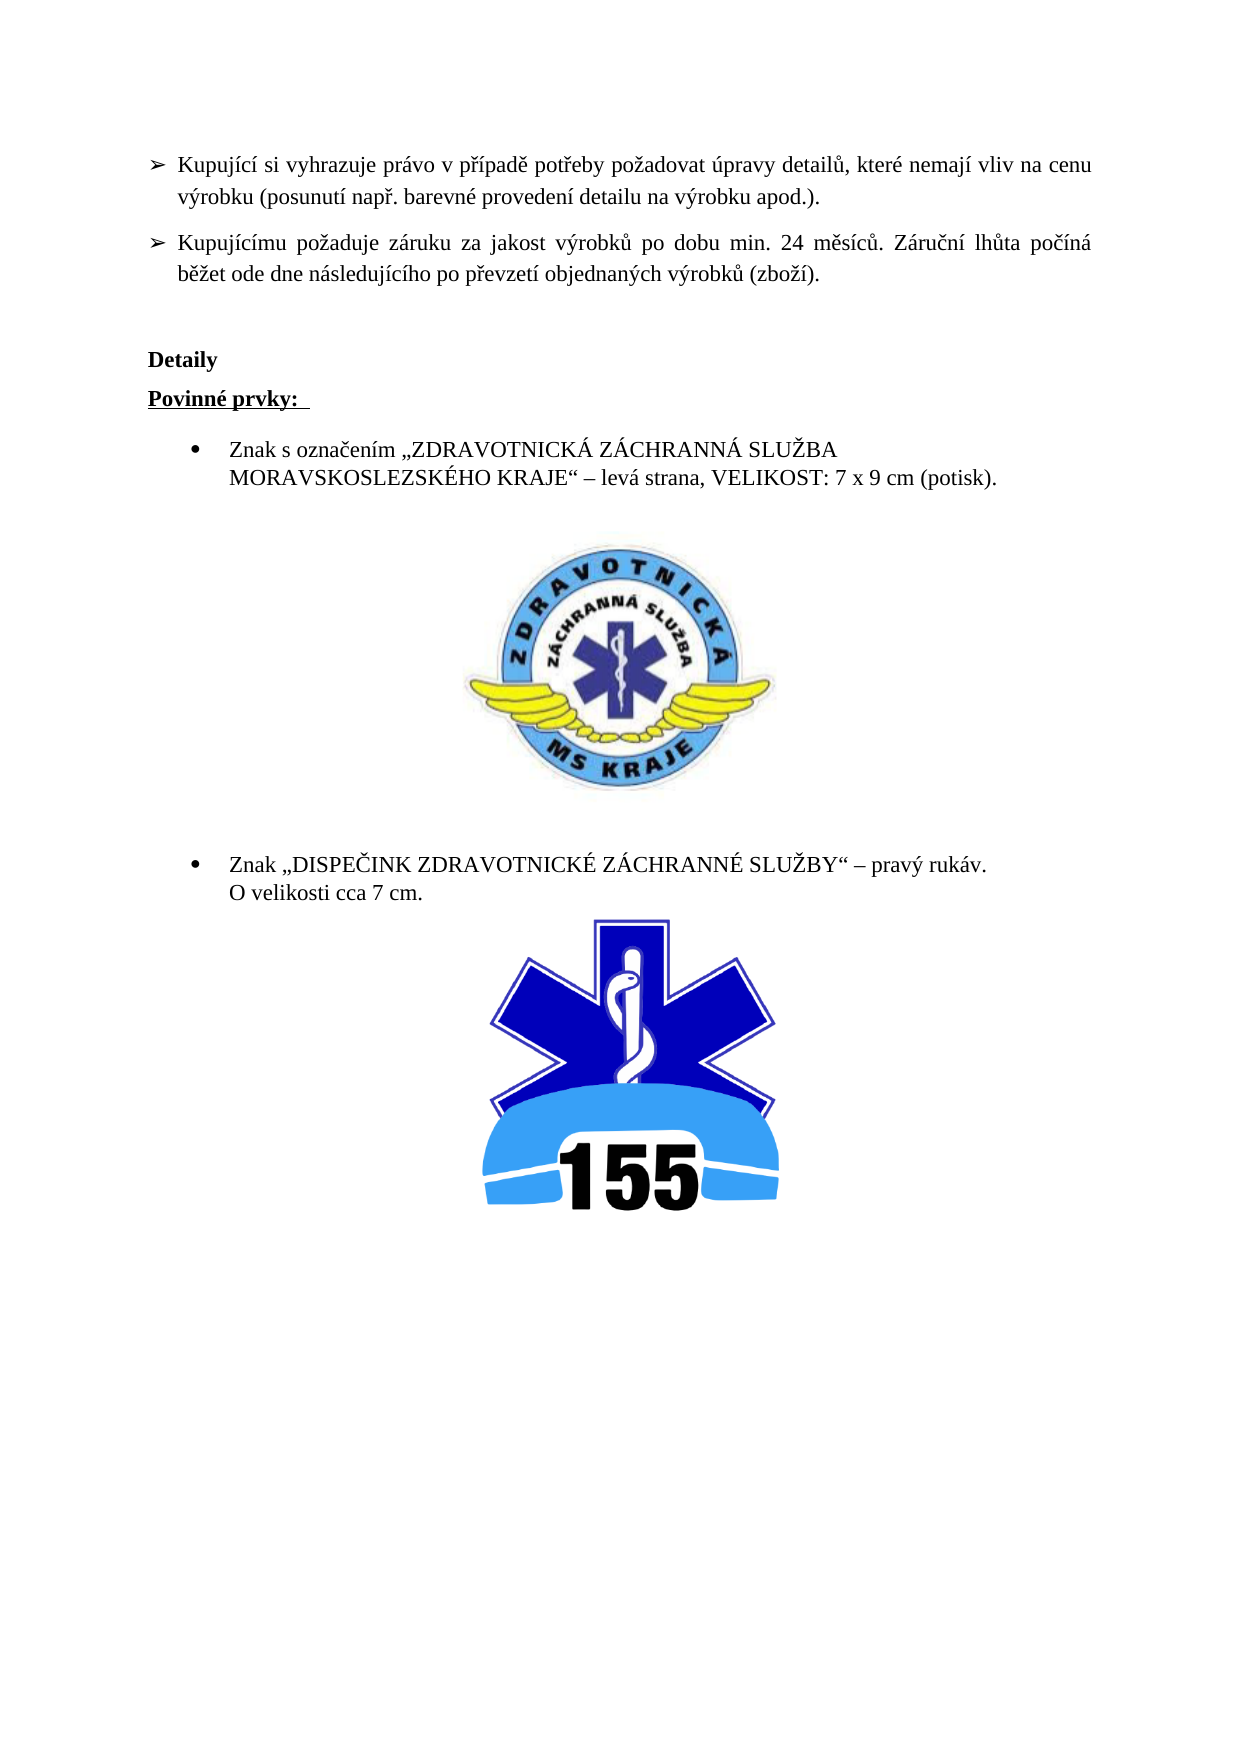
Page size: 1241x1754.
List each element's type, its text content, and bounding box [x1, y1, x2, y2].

list Znak s označením „ZDRAVOTNICKÁ ZÁCHRANNÁ SLUŽBA MORAVSKOSLEZSKÉHO KRAJE“ – levá strana, VELIKOST: 7 x 9 cm (potisk). [191, 436, 1093, 491]
list Znak „DISPEČINK ZDRAVOTNICKÉ ZÁCHRANNÉ SLUŽBY“ – pravý rukáv. O velikosti cca 7 cm. [191, 851, 1093, 906]
list Kupujícímu požaduje záruku za jakost výrobků po dobu min. 24 měsíců. Záruční lhůta počíná běžet ode dne následujícího po převzetí objednaných výrobků (zboží). [148, 225, 1093, 287]
picture [462, 509, 778, 826]
text Detaily [148, 346, 1093, 372]
list Kupující si vyhrazuje právo v případě potřeby požadovat úpravy detailů, které nemají vliv na cenu výrobku (posunutí např. barevné provedení detailu na výrobku apod.). [148, 148, 1093, 209]
text Povinné prvky: [148, 385, 1093, 411]
picture [470, 919, 794, 1218]
